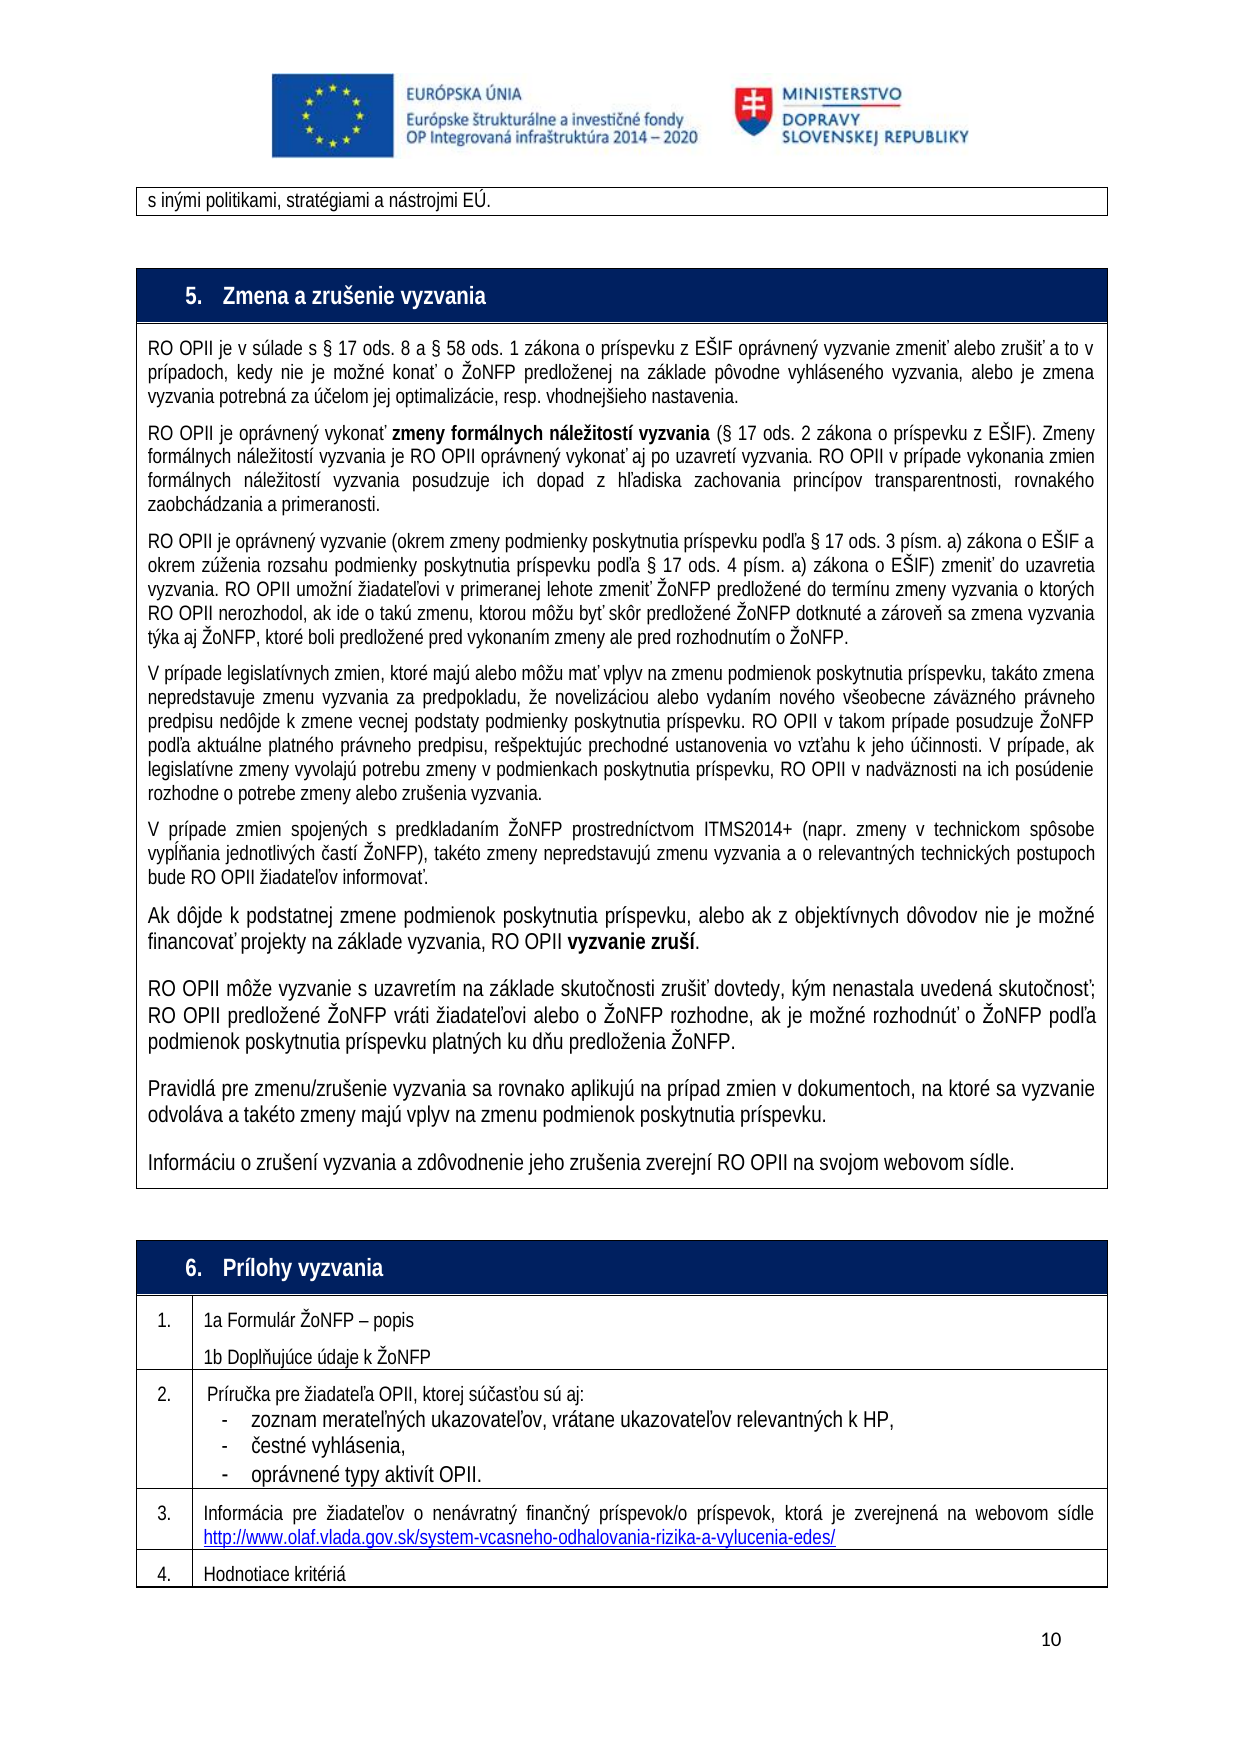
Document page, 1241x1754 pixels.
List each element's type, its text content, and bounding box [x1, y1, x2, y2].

table_cell 4. [137, 1550, 192, 1586]
table_cell 1a Formulár ŽoNFP – popis 1b Doplňujúce údaje k ŽoNFP [193, 1296, 1107, 1368]
table_cell Príručka pre žiadateľa OPII, ktorej súčasťou sú aj: zoznam merateľných ukazovateľov, vrátane ukazovateľov relevantných k HP, čestné vyhlásenia, oprávnené typy aktivít OPII. [193, 1370, 1107, 1487]
table_cell Informácia pre žiadateľov o nenávratný finančný príspevok/o príspevok, ktorá je zverejnená na webovom sídle http://www.olaf.vlada.gov.sk/system-vcasneho-odhalovania-rizika-a-vylucenia-edes/ [193, 1489, 1107, 1549]
table_cell 2. [137, 1370, 192, 1487]
table_cell 1. [137, 1296, 192, 1368]
table_cell Hodnotiace kritériá [193, 1550, 1107, 1586]
table_header Prílohy vyzvania [137, 1241, 1107, 1294]
table_cell RO OPII je v súlade s § 17 ods. 8 a § 58 ods. 1 zákona o príspevku z EŠIF oprávnený vyzvanie zmeniť alebo zrušiť a to v prípadoch, kedy nie je možné konať o ŽoNFP predloženej na základe pôvodne vyhláseného vyzvania, alebo je zmena vyzvania potrebná za účelom jej optimalizácie, resp. vhodnejšieho nastavenia. RO OPII je oprávnený vykonať zmeny formálnych náležitostí vyzvania (§ 17 ods. 2 zákona o príspevku z EŠIF). Zmeny formálnych náležitostí vyzvania je RO OPII oprávnený vykonať aj po uzavretí vyzvania. RO OPII v prípade vykonania zmien formálnych náležitostí vyzvania posudzuje ich dopad z hľadiska zachovania princípov transparentnosti, rovnakého zaobchádzania a primeranosti. RO OPII je oprávnený vyzvanie (okrem zmeny podmienky poskytnutia príspevku podľa § 17 ods. 3 písm. a) zákona o EŠIF a okrem zúženia rozsahu podmienky poskytnutia príspevku podľa § 17 ods. 4 písm. a) zákona o EŠIF) zmeniť do uzavretia vyzvania. RO OPII umožní žiadateľovi v primeranej lehote zmeniť ŽoNFP predložené do termínu zmeny vyzvania o ktorých RO OPII nerozhodol, ak ide o takú zmenu, ktorou môžu byť skôr predložené ŽoNFP dotknuté a zároveň sa zmena vyzvania týka aj ŽoNFP, ktoré boli predložené pred vykonaním zmeny ale pred rozhodnutím o ŽoNFP. V prípade legislatívnych zmien, ktoré majú alebo môžu mať vplyv na zmenu podmienok poskytnutia príspevku, takáto zmena nepredstavuje zmenu vyzvania za predpokladu, že novelizáciou alebo vydaním nového všeobecne záväzného právneho predpisu nedôjde k zmene vecnej podstaty podmienky poskytnutia príspevku. RO OPII v takom prípade posudzuje ŽoNFP podľa aktuálne platného právneho predpisu, rešpektujúc prechodné ustanovenia vo vzťahu k jeho účinnosti. V prípade, ak legislatívne zmeny vyvolajú potrebu zmeny v podmienkach poskytnutia príspevku, RO OPII v nadväznosti na ich posúdenie rozhodne o potrebe zmeny alebo zrušenia vyzvania. V prípade zmien spojených s predkladaním ŽoNFP prostredníctvom ITMS2014+ (napr. zmeny v technickom spôsobe vypĺňania jednotlivých častí ŽoNFP), takéto zmeny nepredstavujú zmenu vyzvania a o relevantných technických postupoch bude RO OPII žiadateľov informovať. Ak dôjde k podstatnej zmene podmienok poskytnutia príspevku, alebo ak z objektívnych dôvodov nie je možné financovať projekty na základe vyzvania, RO OPII vyzvanie zruší. RO OPII môže vyzvanie s uzavretím na základe skutočnosti zrušiť dovtedy, kým nenastala uvedená skutočnosť; RO OPII predložené ŽoNFP vráti žiadateľovi alebo o ŽoNFP rozhodne, ak je možné rozhodnúť o ŽoNFP podľa podmienok poskytnutia príspevku platných ku dňu predloženia ŽoNFP. Pravidlá pre zmenu/zrušenie vyzvania sa rovnako aplikujú na prípad zmien v dokumentoch, na ktoré sa vyzvanie odvoláva a takéto zmeny majú vplyv na zmenu podmienok poskytnutia príspevku. Informáciu o zrušení vyzvania a zdôvodnenie jeho zrušenia zverejní RO OPII na svojom webovom sídle. [137, 324, 1107, 1187]
table_header Zmena a zrušenie vyzvania [137, 269, 1107, 322]
table_cell 3. [137, 1489, 192, 1549]
picture [271, 73, 969, 159]
